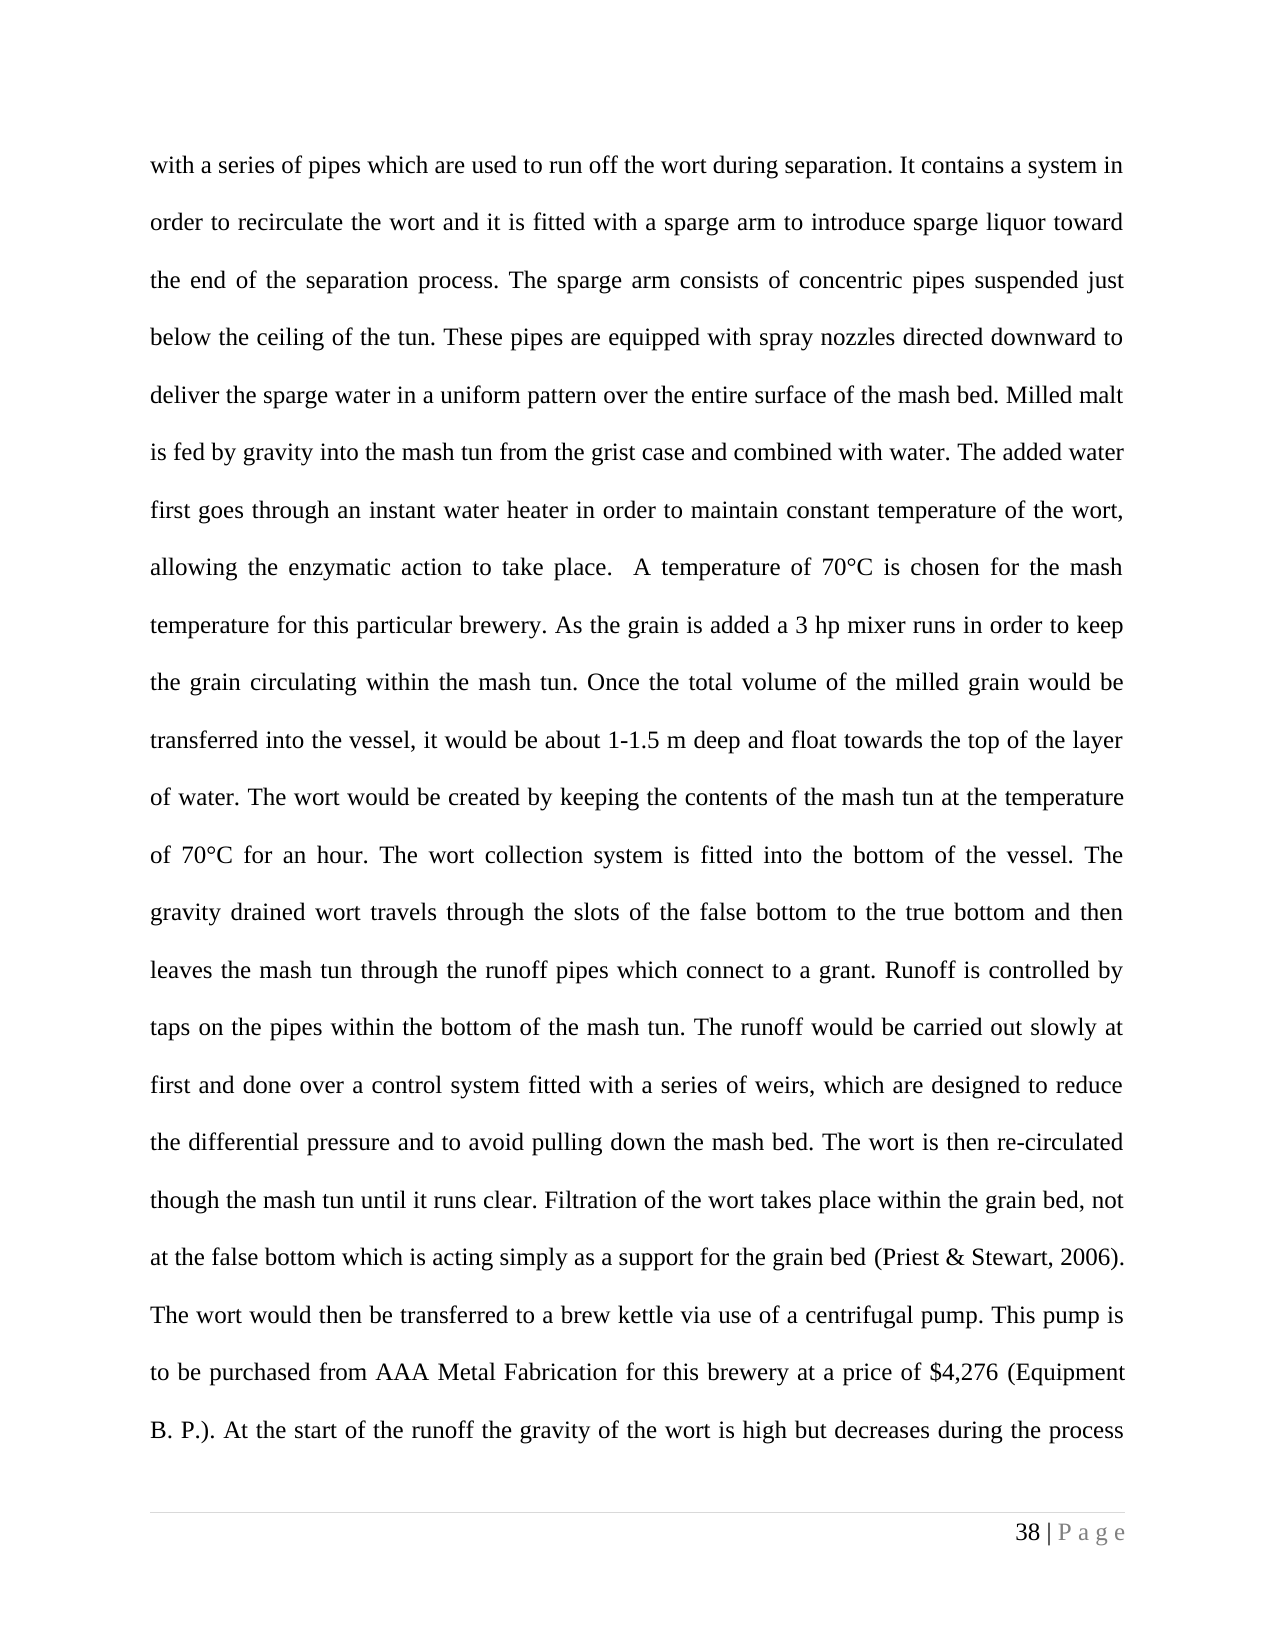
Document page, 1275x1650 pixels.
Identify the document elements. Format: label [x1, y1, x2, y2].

text [150, 150, 1125, 1444]
